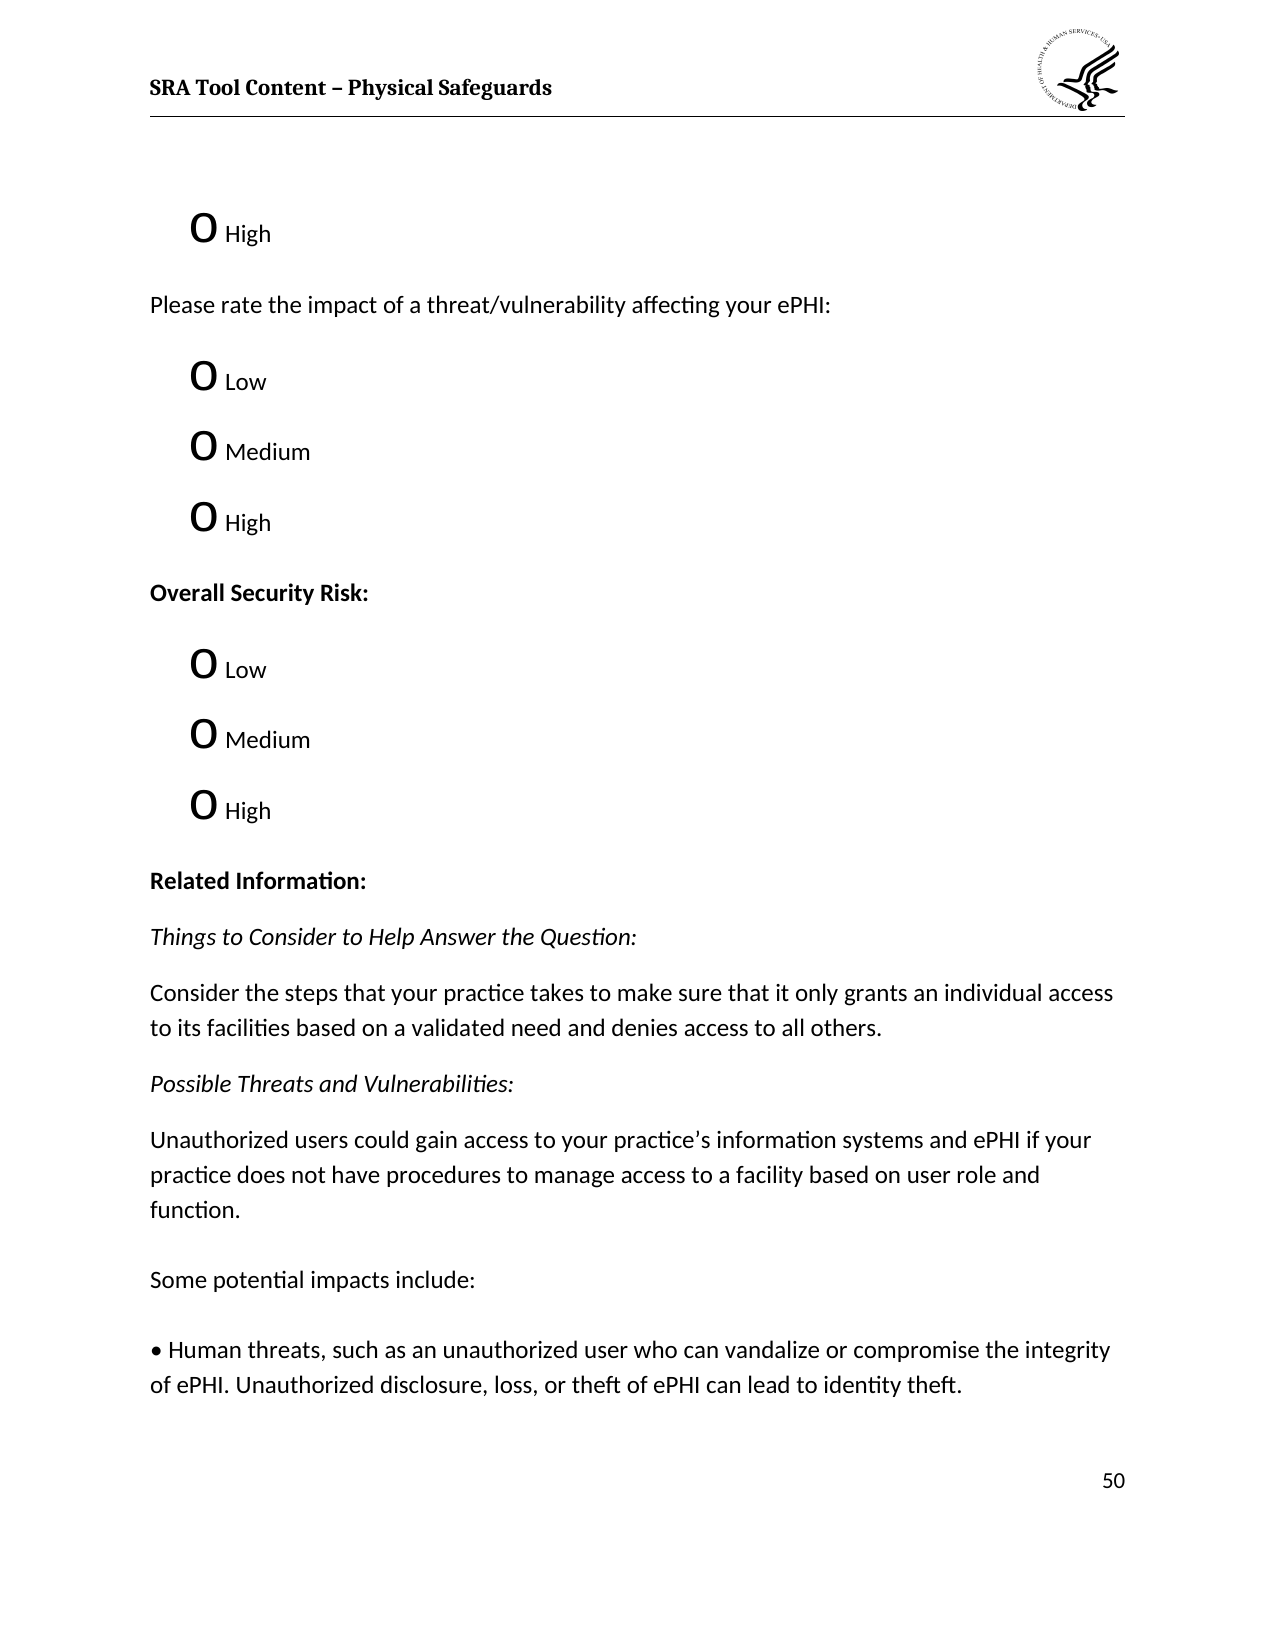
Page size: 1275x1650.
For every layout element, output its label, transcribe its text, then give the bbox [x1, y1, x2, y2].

list Low [187, 633, 1125, 694]
text Overall Security Risk: [150, 577, 1125, 608]
text Possible Threats and Vulnerabilities: [150, 1068, 1125, 1098]
text Related Information: [150, 866, 1125, 896]
list Medium [187, 704, 1125, 765]
text Consider the steps that your practice takes to make sure that it only grants an individual access to its facilities based on a validated need and denies access to all others. [150, 977, 1125, 1043]
list Medium [187, 415, 1125, 477]
list High [187, 486, 1125, 547]
picture [1037, 29, 1119, 111]
text Things to Consider to Help Answer the Question: [150, 921, 1125, 952]
text Please rate the impact of a threat/vulnerability affecting your ePHI: [150, 289, 1125, 319]
text Unauthorized users could gain access to your practice’s information systems and ePHI if your practice does not have procedures to manage access to a facility based on user role and function. Some potential impacts include: • Human threats, such as an unauthorized user who can vandalize or compromise the integrity of ePHI. Unauthorized disclosure, loss, or theft of ePHI can lead to identity theft. [150, 1124, 1125, 1399]
list High [187, 774, 1125, 836]
list Low [187, 345, 1125, 406]
list High [187, 198, 1125, 259]
